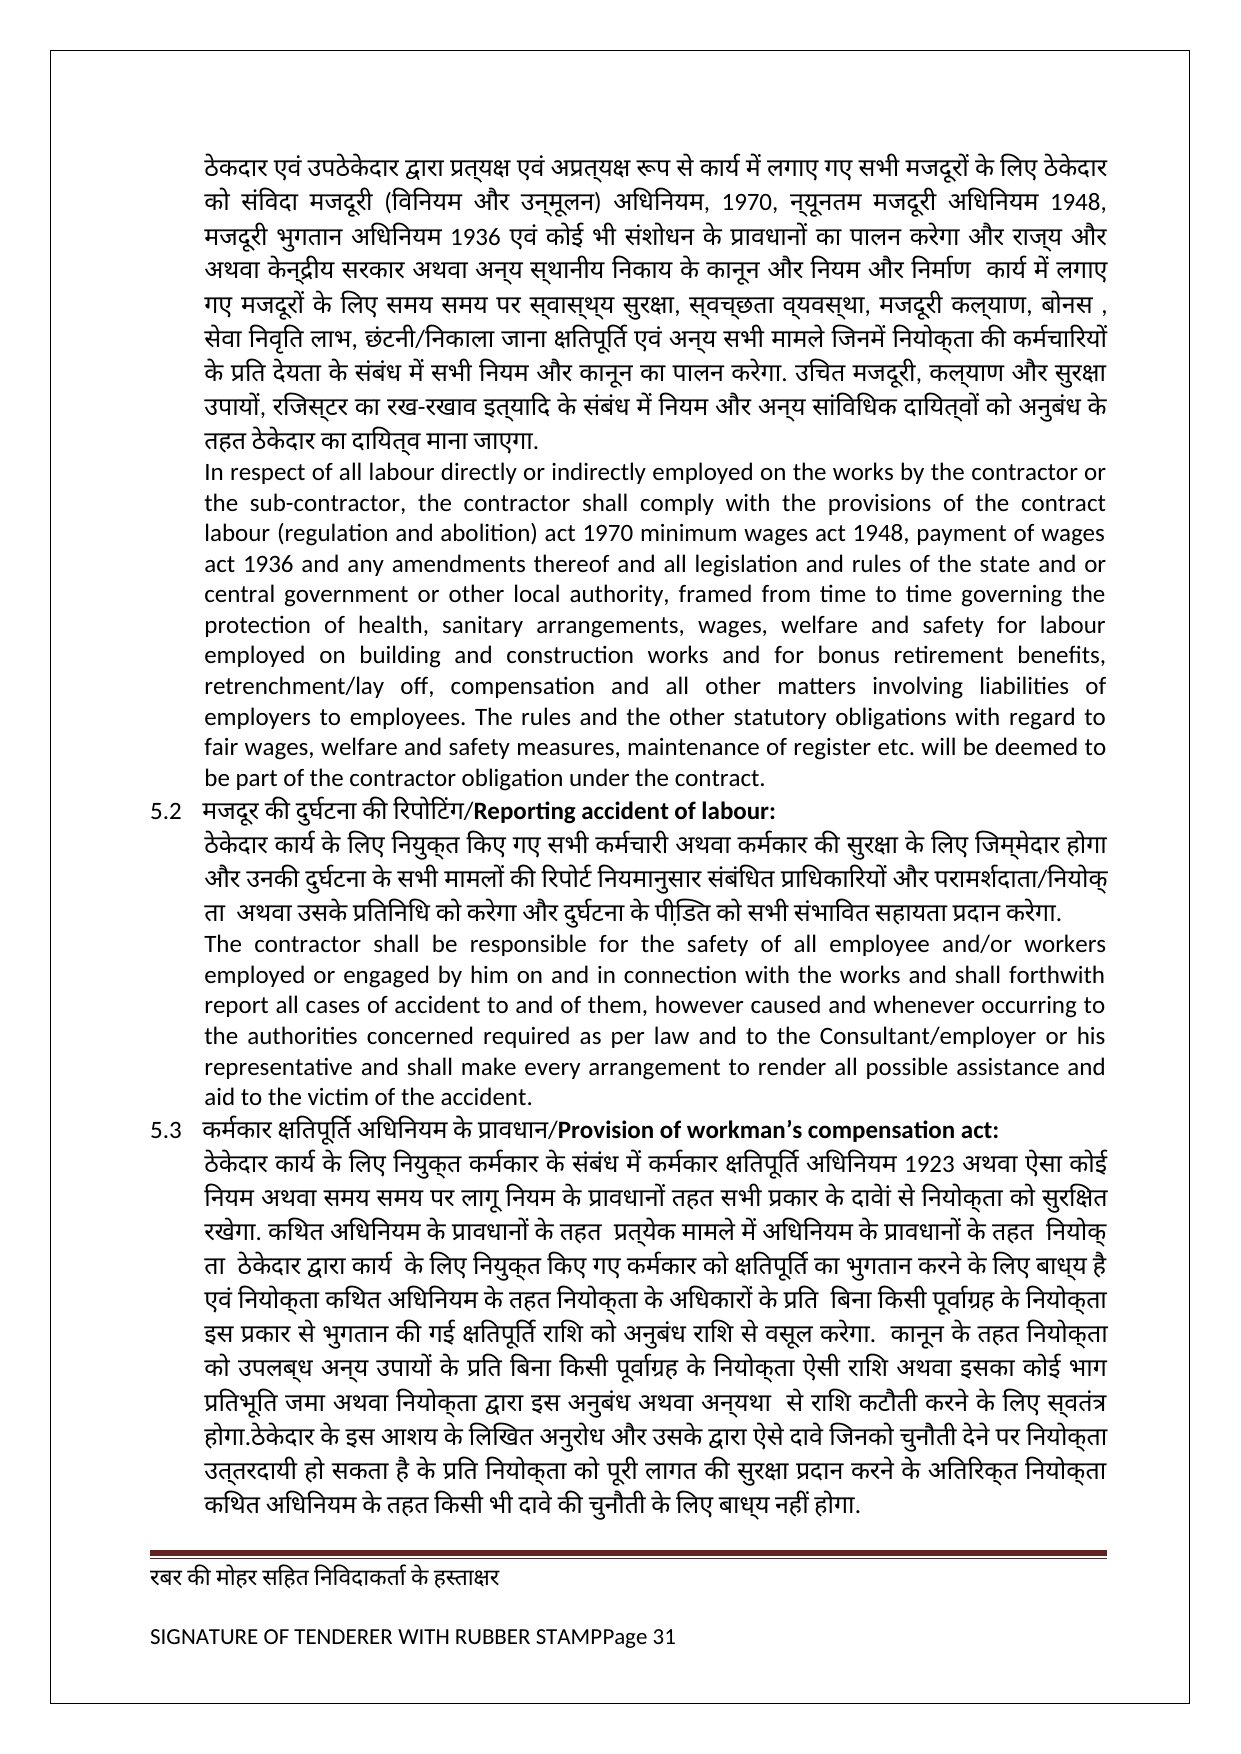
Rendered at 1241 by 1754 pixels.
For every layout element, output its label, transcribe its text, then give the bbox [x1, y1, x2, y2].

text The contractor shall be responsible for the safety of all employee and/or workers employed or engaged by him on and in connection with the works and shall forthwith report all cases of accident to and of them, however caused and whenever occurring to the authorities concerned required as per law and to the Consultant/employer or his representative and shall make every arrangement to render all possible assistance and aid to the victim of the accident. [204, 928, 1107, 1112]
text ठेकेदार कार्य के लिए नियुक्‍त कर्मकार के संबंध में कर्मकार क्षतिपूर्ति अधिनियम 1923 अथवा ऐसा कोई नियम अथवा समय समय पर लागू नियम के प्रावधानों तहत सभी प्रकार के दावेां से नियोक्‍ता को सुरक्षित रखेगा. कथित अधिनियम के प्रावधानों के तहत प्रत्‍येक मामले में अधिनियम के प्रावधानों के तहत नियोक्‍ता ठेकेदार द्वारा कार्य के लिए नियुक्‍त किए गए कर्मकार को क्षतिपूर्ति का भुगतान करने के लिए बाध्‍य है एवं नियोक्‍ता कथित अधिनियम के तहत नियोक्‍ता के अधिकारों के प्रति बिना किसी पूर्वाग्रह के नियोक्‍ता इस प्रकार से भुगतान की गई क्षतिपूर्ति राशि को अनुबंध राशि से वसूल करेगा. कानून के तहत नियोक्‍ता को उपलब्‍ध अन्‍य उपायों के प्रति बिना किसी पूर्वाग्रह के नियोक्‍ता ऐसी राशि अथवा इसका कोई भाग प्रतिभूति जमा अथवा नियोक्‍ता द्वारा इस अनुबंध अथवा अन्‍यथा से राशि कटौती करने के लिए स्‍वतंत्र होगा.ठेकेदार के इस आशय के लिखित अनुरोध और उसके द्वारा ऐसे दावे जिनको चुनौती देने पर नियोक्‍ता उत्‍तरदायी हो सकता है के प्रति नियोक्‍ता को पूरी लागत की सुरक्षा प्रदान करने के अतिरिक्‍त नियोक्‍ता कथित अधिनियम के तहत किसी भी दावे की चुनौती के लिए बाध्‍य नहीं होगा. [204, 1146, 1107, 1520]
text 5.3 कर्मकार क्षतिपूर्ति अधिनियम के प्रावधान/Provision of workman’s compensation act: [150, 1112, 1107, 1146]
text ठेकदार एवं उपठेकेदार द्वारा प्रत्‍यक्ष एवं अप्रत्‍यक्ष रूप से कार्य में लगाए गए सभी मजदूरों के लिए ठेकेदार को संविदा मजदूरी (विनियम और उन्‍मूलन) अधिनियम, 1970, न्‍यूनतम मजदूरी अधिनियम 1948, मजदूरी भुगतान अधिनियम 1936 एवं कोई भी संशोधन के प्रावधानों का पालन करेगा और राज्‍य और अथवा केन्‍द्रीय सरकार अथवा अन्‍य स्‍थानीय निकाय के कानून और नियम और निर्माण कार्य में लगाए गए मजदूरों के लिए समय समय पर स्‍वास्‍थ्‍य सुरक्षा, स्‍वच्‍छता व्‍यवस्‍था, मजदूरी कल्‍याण, बोनस , सेवा निवृति लाभ, छंटनी/निकाला जाना क्षतिपूर्ति एवं अन्‍य सभी मामले जिनमें नियोक्‍ता की कर्मचारियों के प्रति देयता के संबंध में सभी नियम और कानून का पालन करेगा. उचित मजदूरी, कल्‍याण और सुरक्षा उपायों, रजिस्‍टर का रख-रखाव इत्‍यादि के संबंध में नियम और अन्‍य सांविधिक दायित्‍वों को अनुबंध के तहत ठेकेदार का दायित्‍व माना जाएगा. [204, 150, 1107, 457]
text In respect of all labour directly or indirectly employed on the works by the contractor or the sub-contractor, the contractor shall comply with the provisions of the contract labour (regulation and abolition) act 1970 minimum wages act 1948, payment of wages act 1936 and any amendments thereof and all legislation and rules of the state and or central government or other local authority, framed from time to time governing the protection of health, sanitary arrangements, wages, welfare and safety for labour employed on building and construction works and for bonus retirement benefits, retrenchment/lay off, compensation and all other matters involving liabilities of employers to employees. The rules and the other statutory obligations with regard to fair wages, welfare and safety measures, maintenance of register etc. will be deemed to be part of the contractor obligation under the contract. [204, 457, 1107, 792]
text 5.2 मजदूर की दुर्घटना की रिपोटिंग/Reporting accident of labour: [150, 792, 1107, 826]
text ठेकेदार कार्य के लिए नियुक्‍त किए गए सभी कर्मचारी अथवा कर्मकार की सुरक्षा के लिए जिम्‍मेदार होगा और उनकी दुर्घटना के सभी मामलों की रिपोर्ट नियमानुसार संबंधित प्राधिकारियों और परामर्शदाता/नियोक्‍ता अथवा उसके प्रतिनिधि को करेगा और दुर्घटना के पीडि़त को सभी संभावित सहायता प्रदान करेगा. [204, 826, 1107, 928]
